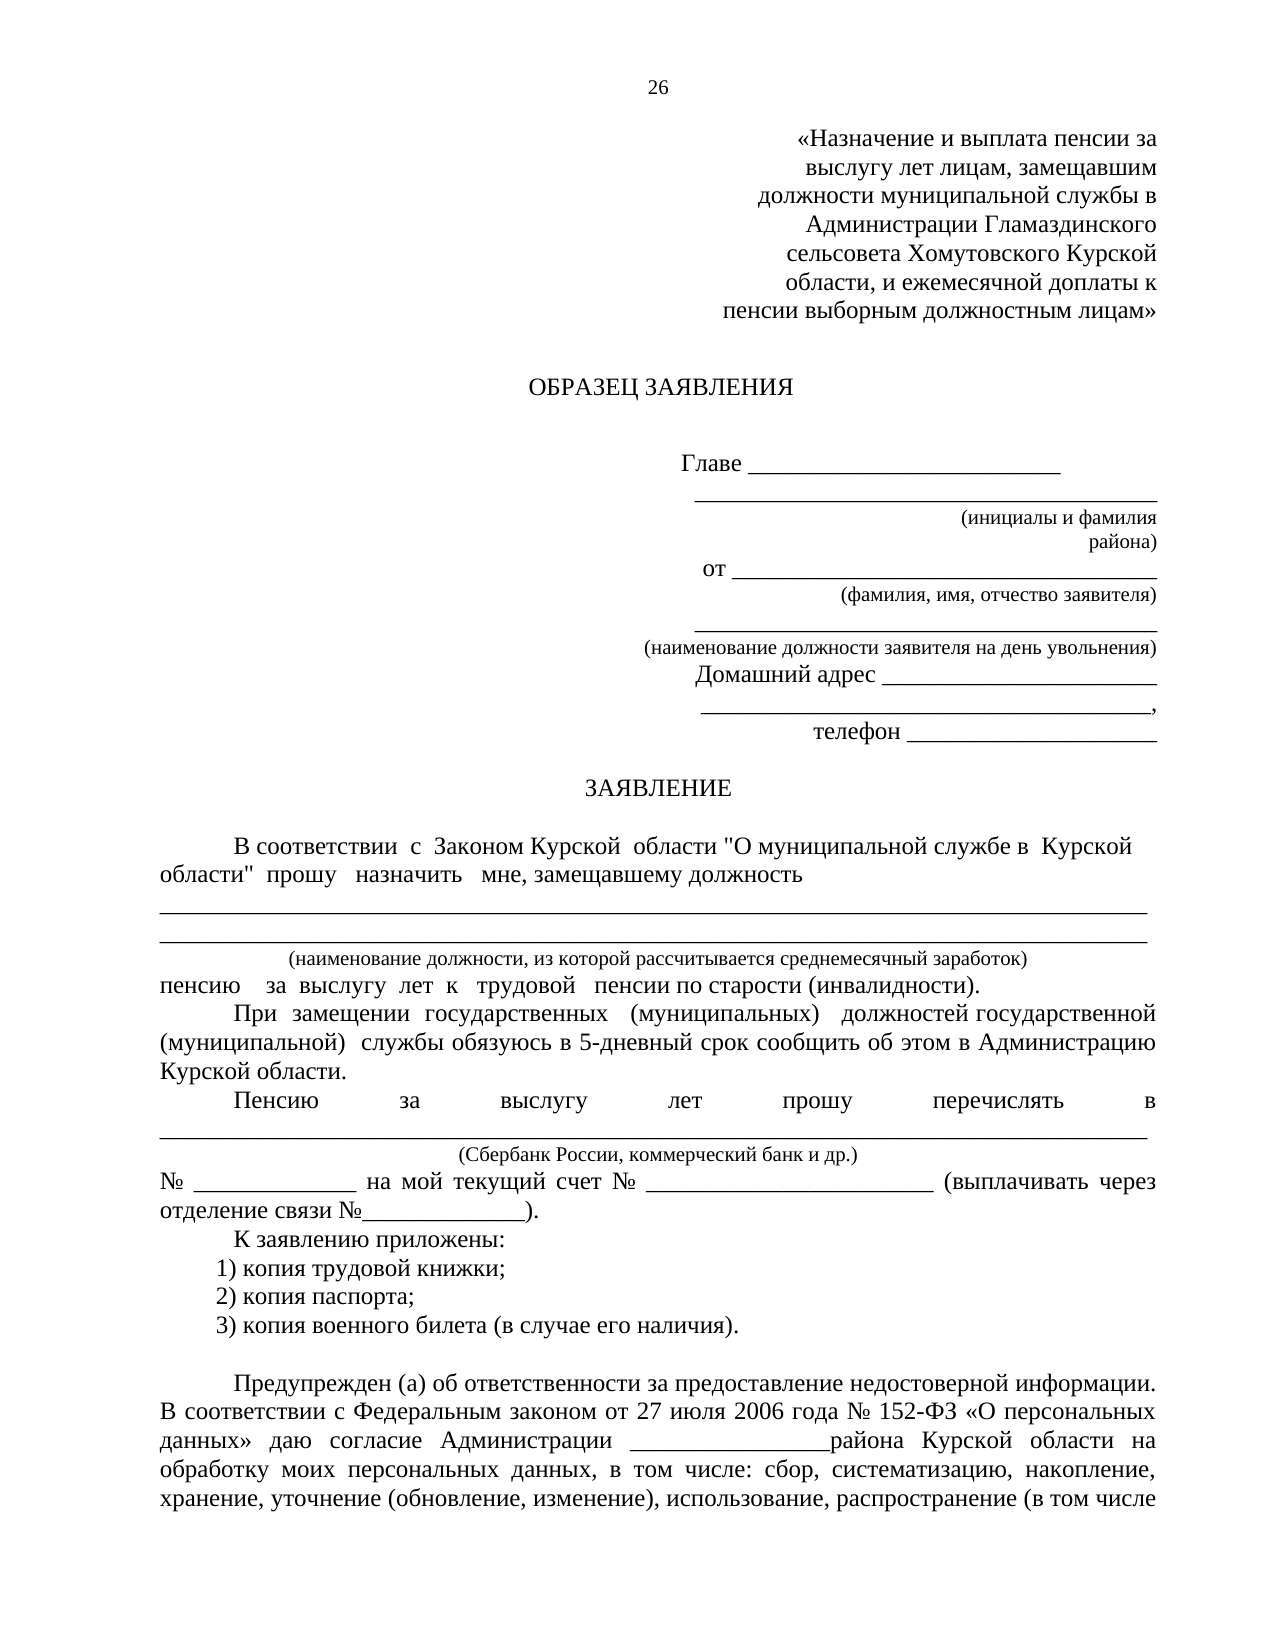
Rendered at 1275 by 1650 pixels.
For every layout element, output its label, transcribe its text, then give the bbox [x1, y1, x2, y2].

text (фамилия, имя, отчество заявителя) [159, 582, 1157, 606]
text Домашний адрес ______________________ [159, 659, 1157, 688]
text выслугу лет лицам, замещавшим должности муниципальной службы в Администрации Гламаздинского сельсовета Хомутовского Курской области, и ежемесячной доплаты к пенсии выборным должностным лицам» [721, 152, 1157, 324]
text Главе _________________________ [499, 448, 1157, 476]
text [159, 1368, 1157, 1511]
text от __________________________________ [159, 553, 1157, 582]
text пенсию за выслугу лет к трудовой пенсии по старости (инвалидности). [159, 970, 1157, 998]
text «Назначение и выплата пенсии за [159, 123, 1157, 152]
text района) [159, 529, 1157, 553]
text (наименование должности, из которой рассчитывается среднемесячный заработок) [159, 946, 1157, 970]
text 3) копия военного билета (в случае его наличия). [159, 1310, 1157, 1339]
text ОБРАЗЕЦ ЗАЯВЛЕНИЯ [499, 372, 1157, 400]
text Пенсию за выслугу лет прошу перечислять в _______________________________________________________________________________ [159, 1085, 1157, 1142]
text № _____________ на мой текущий счет № _______________________ (выплачивать через отделение связи №_____________). [159, 1166, 1157, 1224]
text _____________________________________ [159, 606, 1157, 635]
text При замещении государственных (муниципальных) должностей государственной (муниципальной) службы обязуюсь в 5-дневный срок сообщить об этом в Администрацию Курской области. [159, 998, 1157, 1085]
text К заявлению приложены: [159, 1224, 1157, 1253]
text телефон ____________________ [159, 716, 1157, 745]
text ЗАЯВЛЕНИЕ [159, 773, 1157, 802]
text 2) копия паспорта; [159, 1281, 1157, 1310]
text (Сбербанк России, коммерческий банк и др.) [159, 1142, 1157, 1166]
text _____________________________________ [159, 476, 1157, 505]
text ____________________________________, [159, 688, 1157, 716]
text В соответствии с Законом Курской области "О муниципальной службе в Курской области" прошу назначить мне, замещавшему должность _______________________________________________________________________________ _______________________________________________________________________________ [159, 831, 1157, 946]
text (наименование должности заявителя на день увольнения) [159, 635, 1157, 659]
text 1) копия трудовой книжки; [159, 1253, 1157, 1281]
text (инициалы и фамилия [159, 505, 1157, 529]
